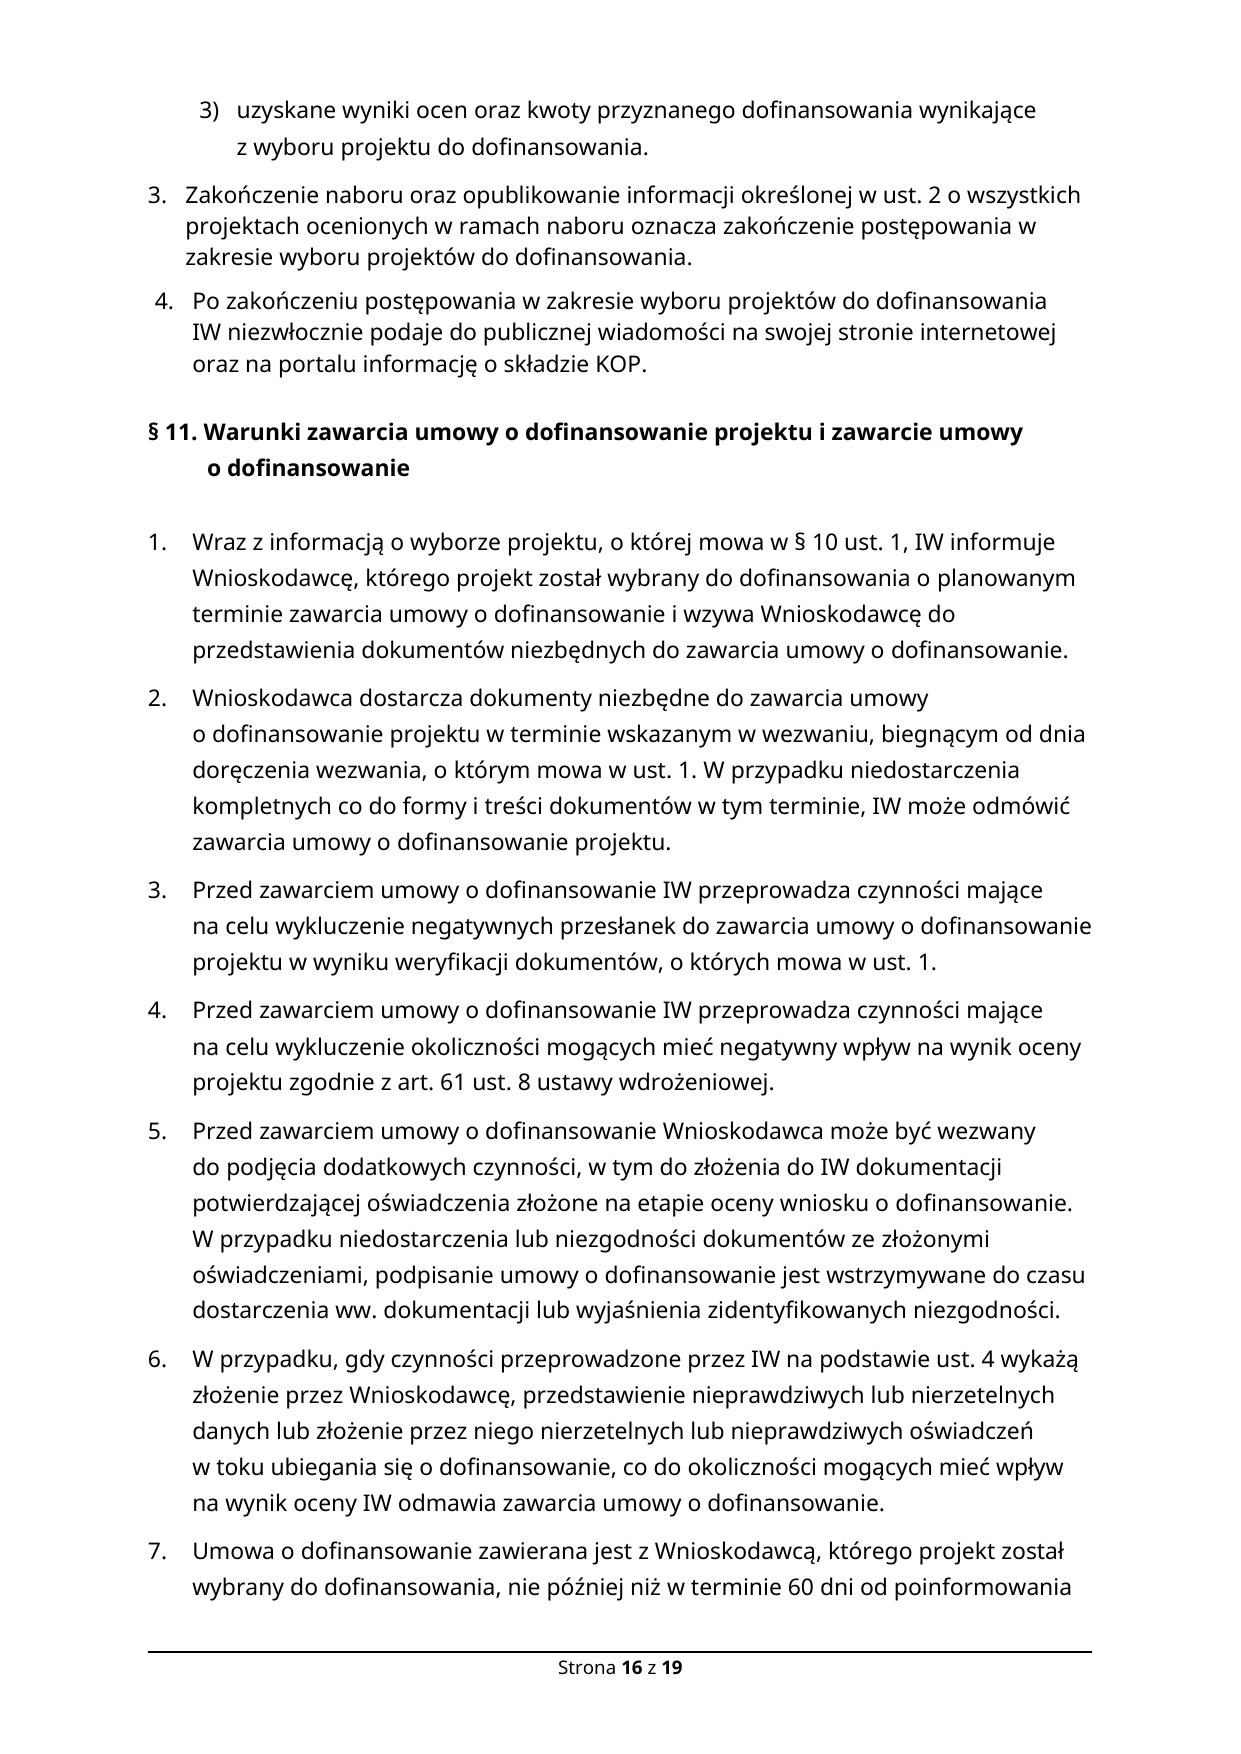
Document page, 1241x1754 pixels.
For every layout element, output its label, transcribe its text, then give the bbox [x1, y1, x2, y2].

list W przypadku, gdy czynności przeprowadzone przez IW na podstawie ust. 4 wykażą złożenie przez Wnioskodawcę, przedstawienie nieprawdziwych lub nierzetelnych danych lub złożenie przez niego nierzetelnych lub nieprawdziwych oświadczeń w toku ubiegania się o dofinansowanie, co do okoliczności mogących mieć wpływ na wynik oceny IW odmawia zawarcia umowy o dofinansowanie. [148, 1343, 1092, 1518]
list Przed zawarciem umowy o dofinansowanie IW przeprowadza czynności mające na celu wykluczenie okoliczności mogących mieć negatywny wpływ na wynik oceny projektu zgodnie z art. 61 ust. 8 ustawy wdrożeniowej. [148, 994, 1092, 1098]
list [148, 1535, 1092, 1602]
list Zakończenie naboru oraz opublikowanie informacji określonej w ust. 2 o wszystkich projektach ocenionych w ramach naboru oznacza zakończenie postępowania w zakresie wyboru projektów do dofinansowania. [148, 179, 1092, 273]
list Po zakończeniu postępowania w zakresie wyboru projektów do dofinansowania IW niezwłocznie podaje do publicznej wiadomości na swojej stronie internetowej oraz na portalu informację o składzie KOP. [154, 285, 1092, 379]
list Wraz z informacją o wyborze projektu, o której mowa w § 10 ust. 1, IW informuje Wnioskodawcę, którego projekt został wybrany do dofinansowania o planowanym terminie zawarcia umowy o dofinansowanie i wzywa Wnioskodawcę do przedstawienia dokumentów niezbędnych do zawarcia umowy o dofinansowanie. [148, 526, 1092, 665]
list Przed zawarciem umowy o dofinansowanie IW przeprowadza czynności mające na celu wykluczenie negatywnych przesłanek do zawarcia umowy o dofinansowanie projektu w wyniku weryfikacji dokumentów, o których mowa w ust. 1. [148, 874, 1092, 977]
subtitle § 11. Warunki zawarcia umowy o dofinansowanie projektu i zawarcie umowy o dofinansowanie [148, 416, 1092, 483]
list Wnioskodawca dostarcza dokumenty niezbędne do zawarcia umowy o dofinansowanie projektu w terminie wskazanym w wezwaniu, biegnącym od dnia doręczenia wezwania, o którym mowa w ust. 1. W przypadku niedostarczenia kompletnych co do formy i treści dokumentów w tym terminie, IW może odmówić zawarcia umowy o dofinansowanie projektu. [148, 682, 1092, 857]
list Przed zawarciem umowy o dofinansowanie Wnioskodawca może być wezwany do podjęcia dodatkowych czynności, w tym do złożenia do IW dokumentacji potwierdzającej oświadczenia złożone na etapie oceny wniosku o dofinansowanie. W przypadku niedostarczenia lub niezgodności dokumentów ze złożonymi oświadczeniami, podpisanie umowy o dofinansowanie jest wstrzymywane do czasu dostarczenia ww. dokumentacji lub wyjaśnienia zidentyfikowanych niezgodności. [148, 1115, 1092, 1326]
list uzyskane wyniki ocen oraz kwoty przyznanego dofinansowania wynikające z wyboru projektu do dofinansowania. [199, 94, 1092, 162]
